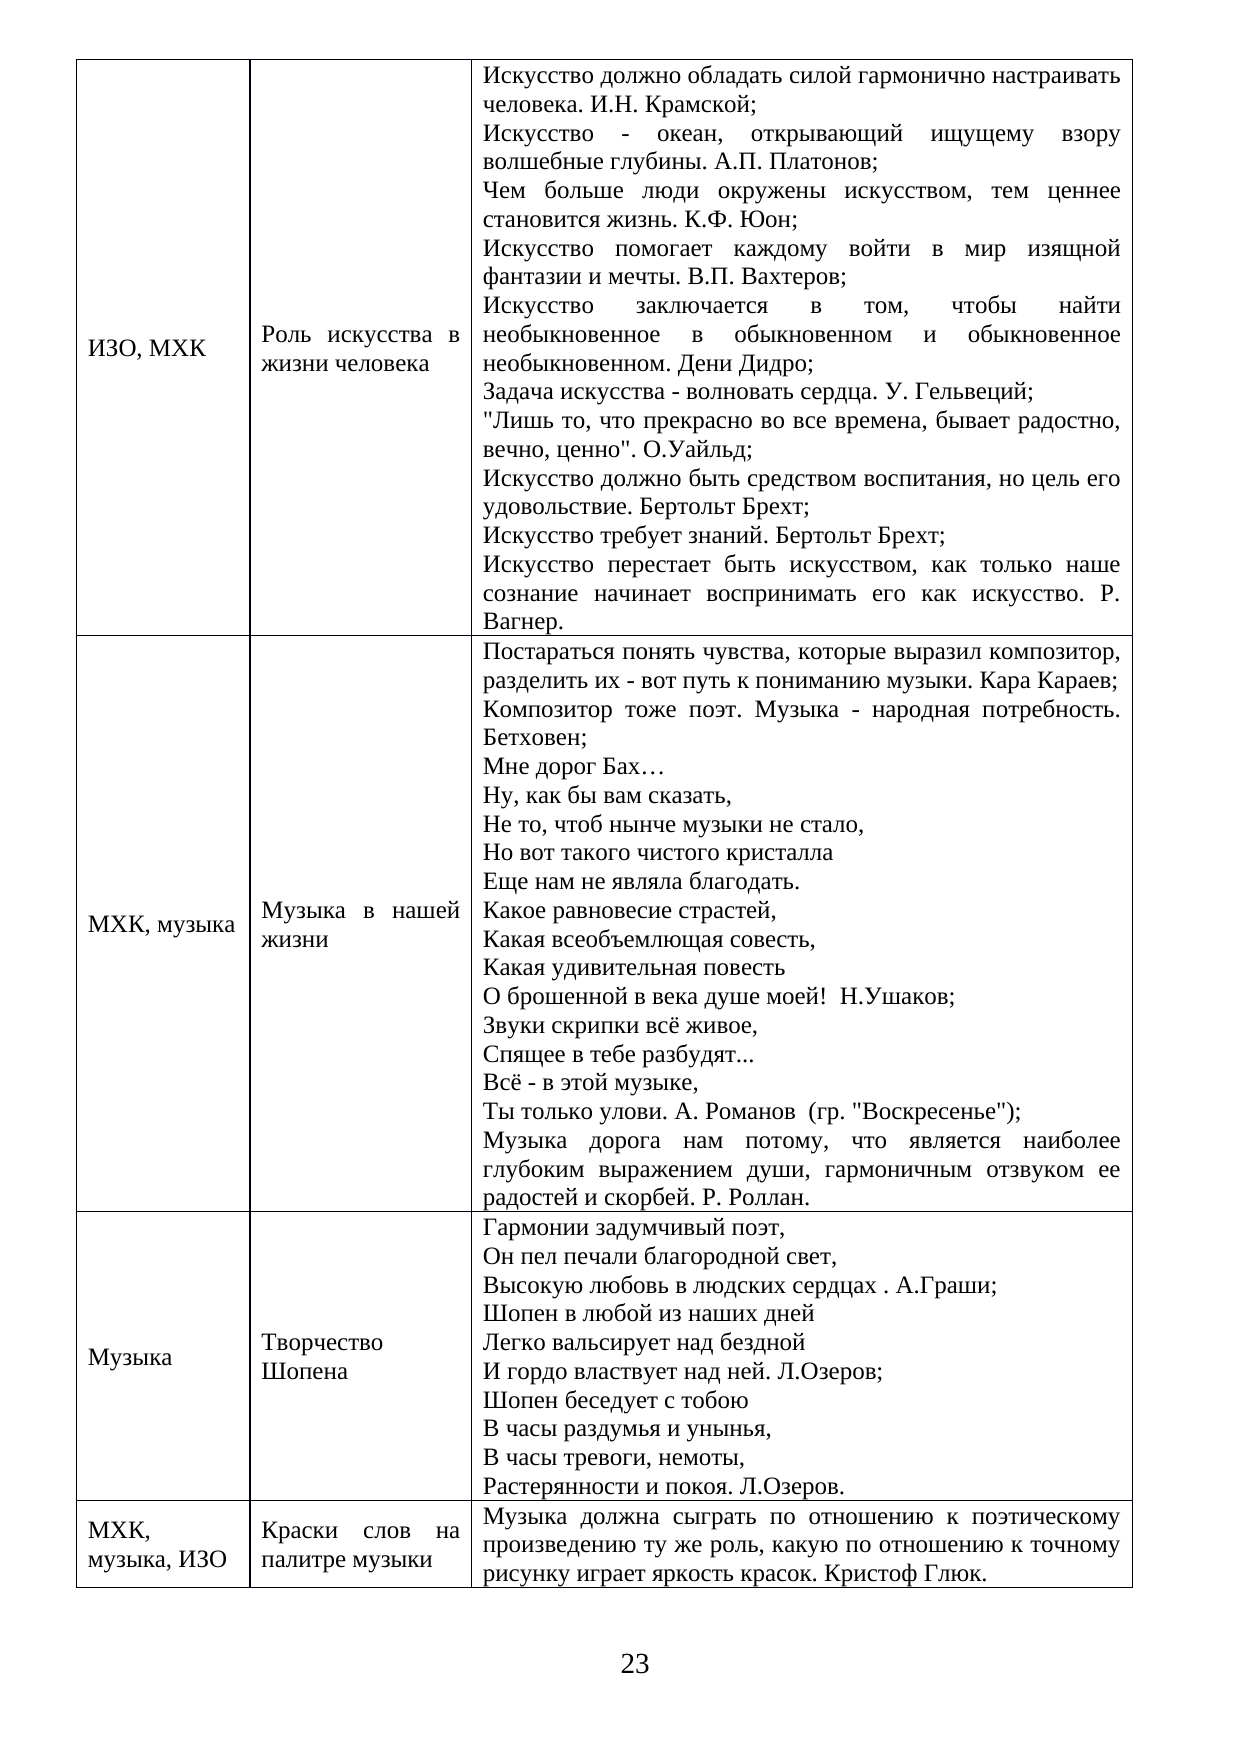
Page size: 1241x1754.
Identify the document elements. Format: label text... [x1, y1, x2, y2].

table_cell Искусство должно обладать силой гармонично настраивать человека. И.Н. Крамской; Искусство - океан, открывающий ищущему взору волшебные глубины. А.П. Платонов; Чем больше люди окружены искусством, тем ценнее становится жизнь. К.Ф. Юон; Искусство помогает каждому войти в мир изящной фантазии и мечты. В.П. Вахтеров; Искусство заключается в том, чтобы найти необыкновенное в обыкновенном и обыкновенное необыкновенном. Дени Дидро; Задача искусства - волновать сердца. У. Гельвеций; "Лишь то, что прекрасно во все времена, бывает радостно, вечно, ценно". О.Уайльд; Искусство должно быть средством воспитания, но цель его удовольствие. Бертольт Брехт; Искусство требует знаний. Бертольт Брехт; Искусство перестает быть искусством, как только наше сознание начинает воспринимать его как искусство. Р. Вагнер. [472, 60, 1132, 635]
table_cell Творчество Шопена [251, 1212, 471, 1500]
table_cell МХК, музыка, ИЗО [77, 1501, 249, 1587]
table_cell Музыка должна сыграть по отношению к поэтическому произведению ту же роль, какую по отношению к точному рисунку играет яркость красок. Кристоф Глюк. [472, 1501, 1132, 1587]
table_cell Краски слов на палитре музыки [251, 1501, 471, 1587]
table_cell Постараться понять чувства, которые выразил композитор, разделить их - вот путь к пониманию музыки. Кара Караев; Композитор тоже поэт. Музыка - народная потребность. Бетховен; Мне дорог Бах… Ну, как бы вам сказать, Не то, чтоб нынче музыки не стало, Но вот такого чистого кристалла Еще нам не являла благодать. Какое равновесие страстей, Какая всеобъемлющая совесть, Какая удивительная повесть О брошенной в века душе моей! Н.Ушаков; Звуки скрипки всё живое, Спящее в тебе разбудят... Всё - в этой музыке, Ты только улови. А. Романов (гр. "Воскресенье"); Музыка дорога нам потому, что является наиболее глубоким выражением души, гармоничным отзвуком ее радостей и скорбей. Р. Роллан. [472, 636, 1132, 1211]
table_cell Музыка [77, 1212, 249, 1500]
table_cell Гармонии задумчивый поэт, Он пел печали благородной свет, Высокую любовь в людских сердцах . А.Граши; Шопен в любой из наших дней Легко вальсирует над бездной И гордо властвует над ней. Л.Озеров; Шопен беседует с тобою В часы раздумья и унынья, В часы тревоги, немоты, Растерянности и покоя. Л.Озеров. [472, 1212, 1132, 1500]
table_cell МХК, музыка [77, 636, 249, 1211]
table_cell ИЗО, МХК [77, 60, 249, 635]
table_cell Музыка в нашей жизни [251, 636, 471, 1211]
table_cell Роль искусства в жизни человека [251, 60, 471, 635]
